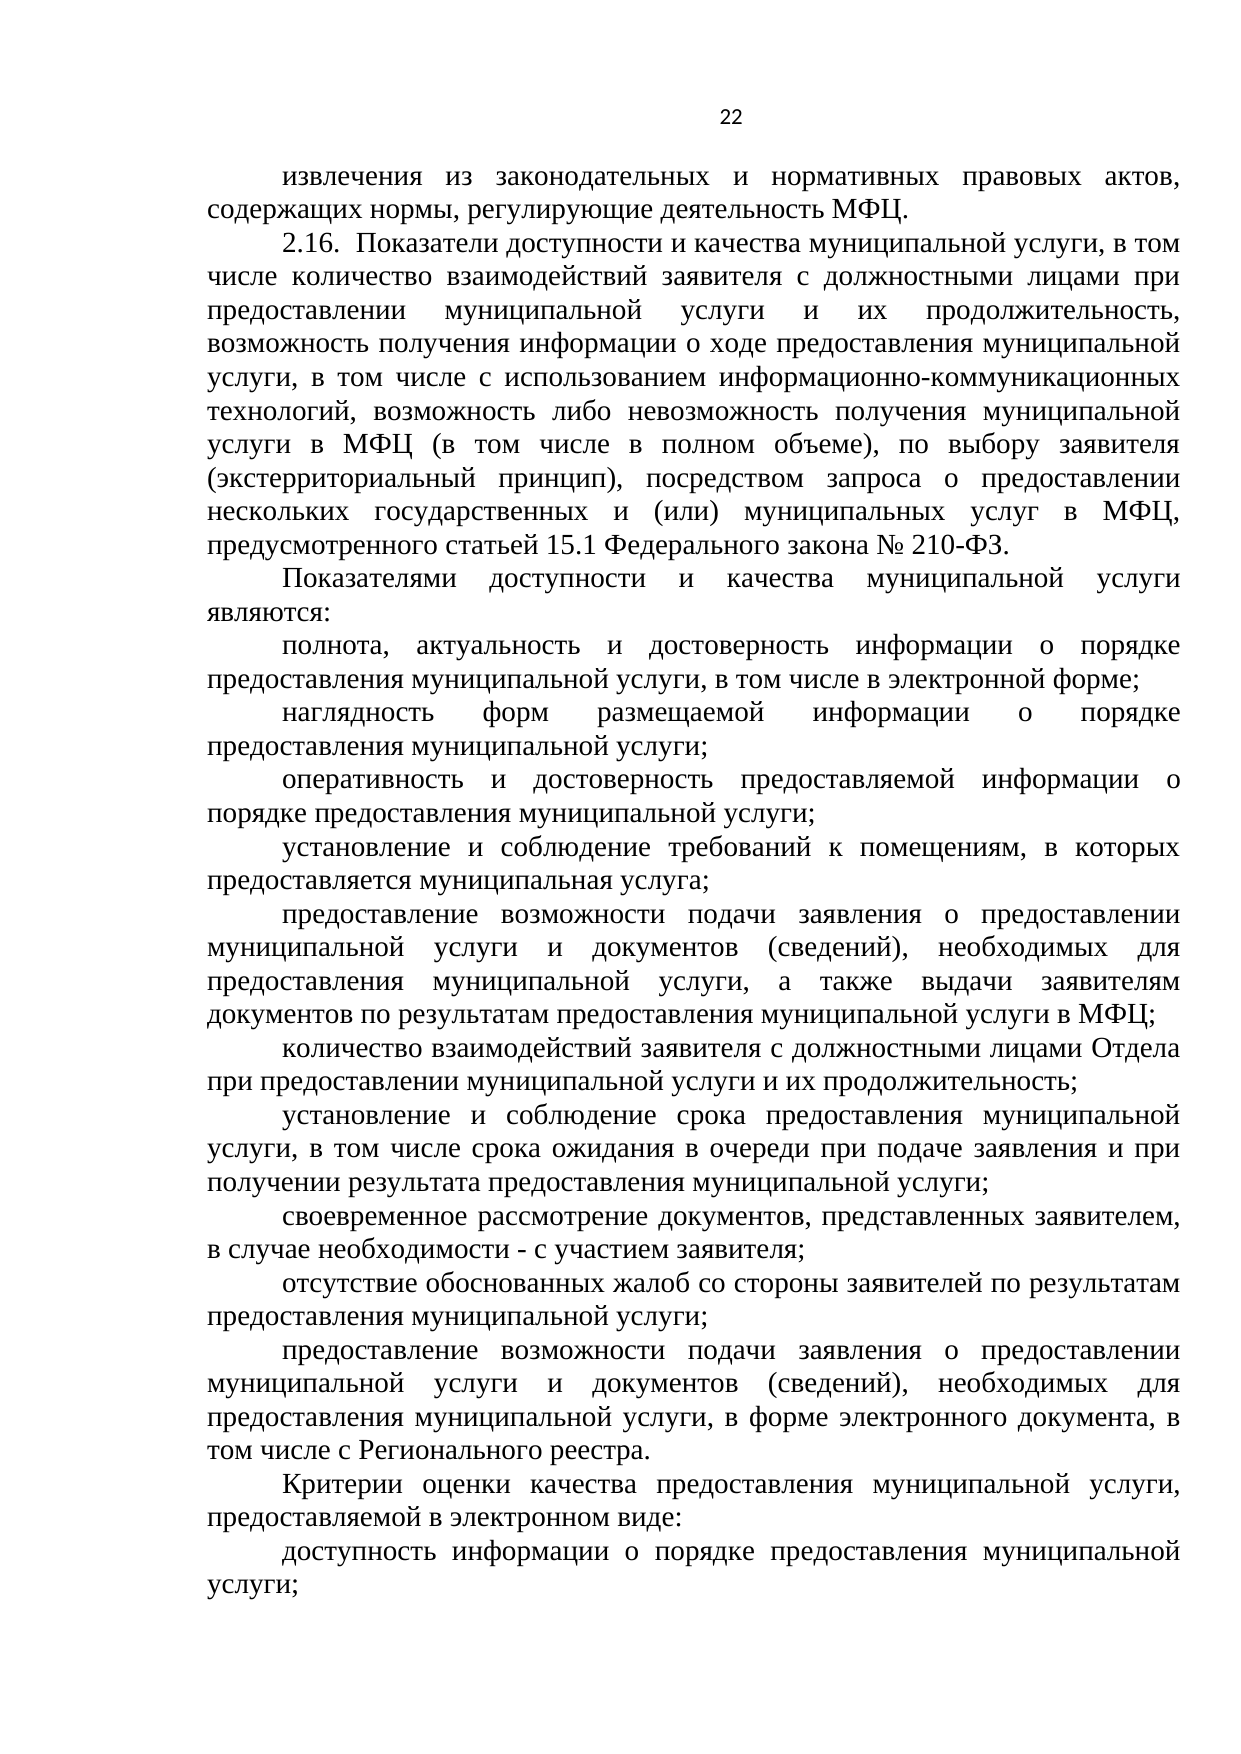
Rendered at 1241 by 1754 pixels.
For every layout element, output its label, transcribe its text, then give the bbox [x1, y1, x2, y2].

text доступность информации о порядке предоставления муниципальной услуги; [207, 1533, 1181, 1600]
text установление и соблюдение требований к помещениям, в которых предоставляется муниципальная услуга; [207, 829, 1181, 896]
text отсутствие обоснованных жалоб со стороны заявителей по результатам предоставления муниципальной услуги; [207, 1265, 1181, 1332]
text Показателями доступности и качества муниципальной услуги являются: [207, 560, 1181, 627]
text 2.16. Показатели доступности и качества муниципальной услуги, в том числе количество взаимодействий заявителя с должностными лицами при предоставлении муниципальной услуги и их продолжительность, возможность получения информации о ходе предоставления муниципальной услуги, в том числе с использованием информационно-коммуникационных технологий, возможность либо невозможность получения муниципальной услуги в МФЦ (в том числе в полном объеме), по выбору заявителя (экстерриториальный принцип), посредством запроса о предоставлении нескольких государственных и (или) муниципальных услуг в МФЦ, предусмотренного статьей 15.1 Федерального закона № 210-ФЗ. [207, 225, 1181, 560]
text Критерии оценки качества предоставления муниципальной услуги, предоставляемой в электронном виде: [207, 1466, 1181, 1533]
text оперативность и достоверность предоставляемой информации о порядке предоставления муниципальной услуги; [207, 762, 1181, 829]
text извлечения из законодательных и нормативных правовых актов, содержащих нормы, регулирующие деятельность МФЦ. [207, 158, 1181, 225]
text наглядность форм размещаемой информации о порядке предоставления муниципальной услуги; [207, 694, 1181, 762]
text установление и соблюдение срока предоставления муниципальной услуги, в том числе срока ожидания в очереди при подаче заявления и при получении результата предоставления муниципальной услуги; [207, 1097, 1181, 1198]
text предоставление возможности подачи заявления о предоставлении муниципальной услуги и документов (сведений), необходимых для предоставления муниципальной услуги, а также выдачи заявителям документов по результатам предоставления муниципальной услуги в МФЦ; [207, 896, 1181, 1030]
text количество взаимодействий заявителя с должностными лицами Отдела при предоставлении муниципальной услуги и их продолжительность; [207, 1030, 1181, 1097]
text своевременное рассмотрение документов, представленных заявителем, в случае необходимости - с участием заявителя; [207, 1198, 1181, 1265]
text полнота, актуальность и достоверность информации о порядке предоставления муниципальной услуги, в том числе в электронной форме; [207, 627, 1181, 694]
text предоставление возможности подачи заявления о предоставлении муниципальной услуги и документов (сведений), необходимых для предоставления муниципальной услуги, в форме электронного документа, в том числе с Регионального реестра. [207, 1332, 1181, 1466]
